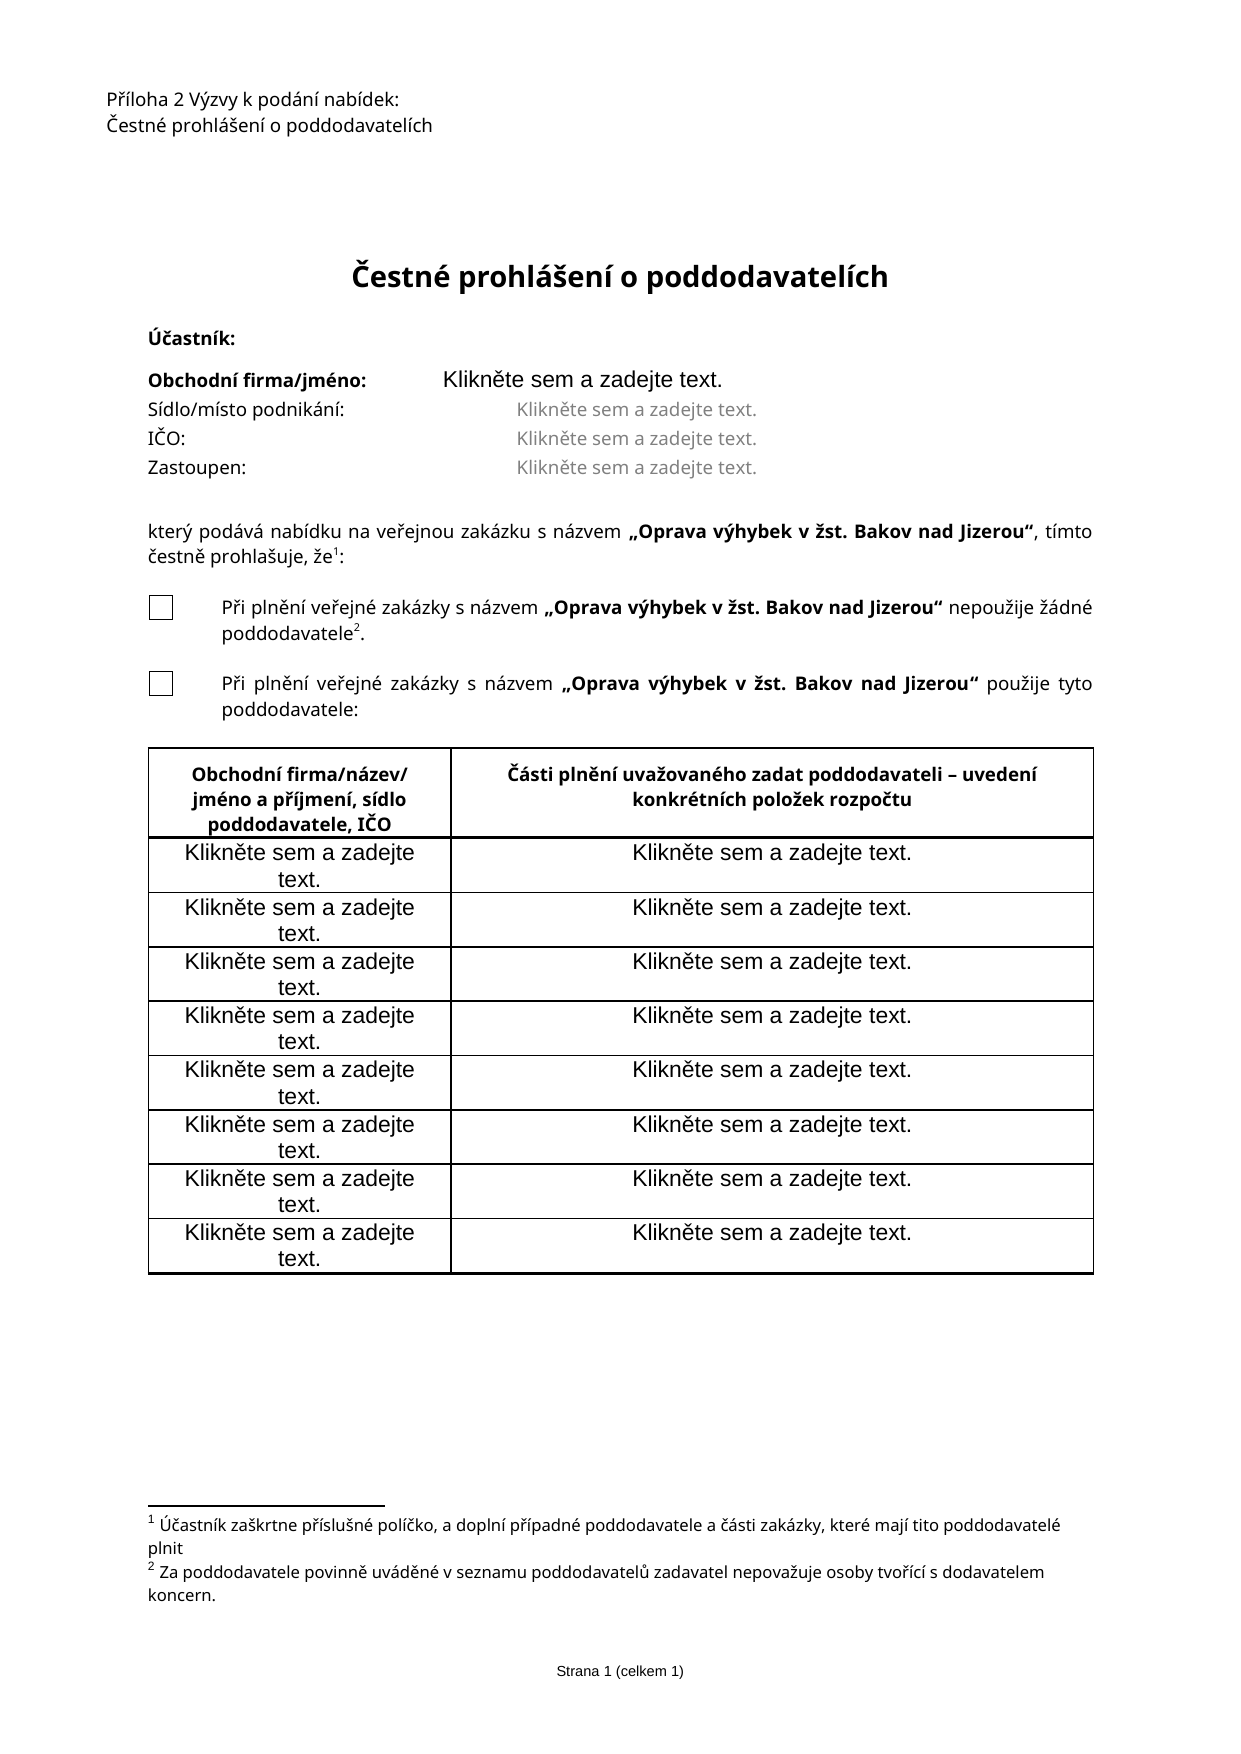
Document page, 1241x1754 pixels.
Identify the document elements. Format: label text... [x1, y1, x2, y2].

text Obchodní firma/jméno: [148, 364, 1093, 393]
text Při plnění veřejné zakázky s názvem „Oprava výhybek v žst. Bakov nad Jizerou“ nepoužije žádné poddodavatele. [148, 594, 1093, 645]
table_header Obchodní firma/název/ jméno a příjmení, sídlo poddodavatele, IČO [149, 749, 450, 836]
text Účastník: [148, 321, 1093, 352]
text Sídlo/místo podnikání: [148, 393, 1093, 422]
text Při plnění veřejné zakázky s názvem „Oprava výhybek v žst. Bakov nad Jizerou“ použije tyto poddodavatele: [148, 670, 1093, 721]
text Zastoupen: [148, 451, 1093, 480]
table_header Části plnění uvažovaného zadat poddodavateli – uvedení konkrétních položek rozpočtu [452, 749, 1093, 836]
text IČO: [148, 422, 1093, 451]
title Čestné prohlášení o poddodavatelích [148, 256, 1093, 296]
text který podává nabídku na veřejnou zakázku s názvem „Oprava výhybek v žst. Bakov nad Jizerou“, tímto čestně prohlašuje, že: [148, 518, 1093, 569]
